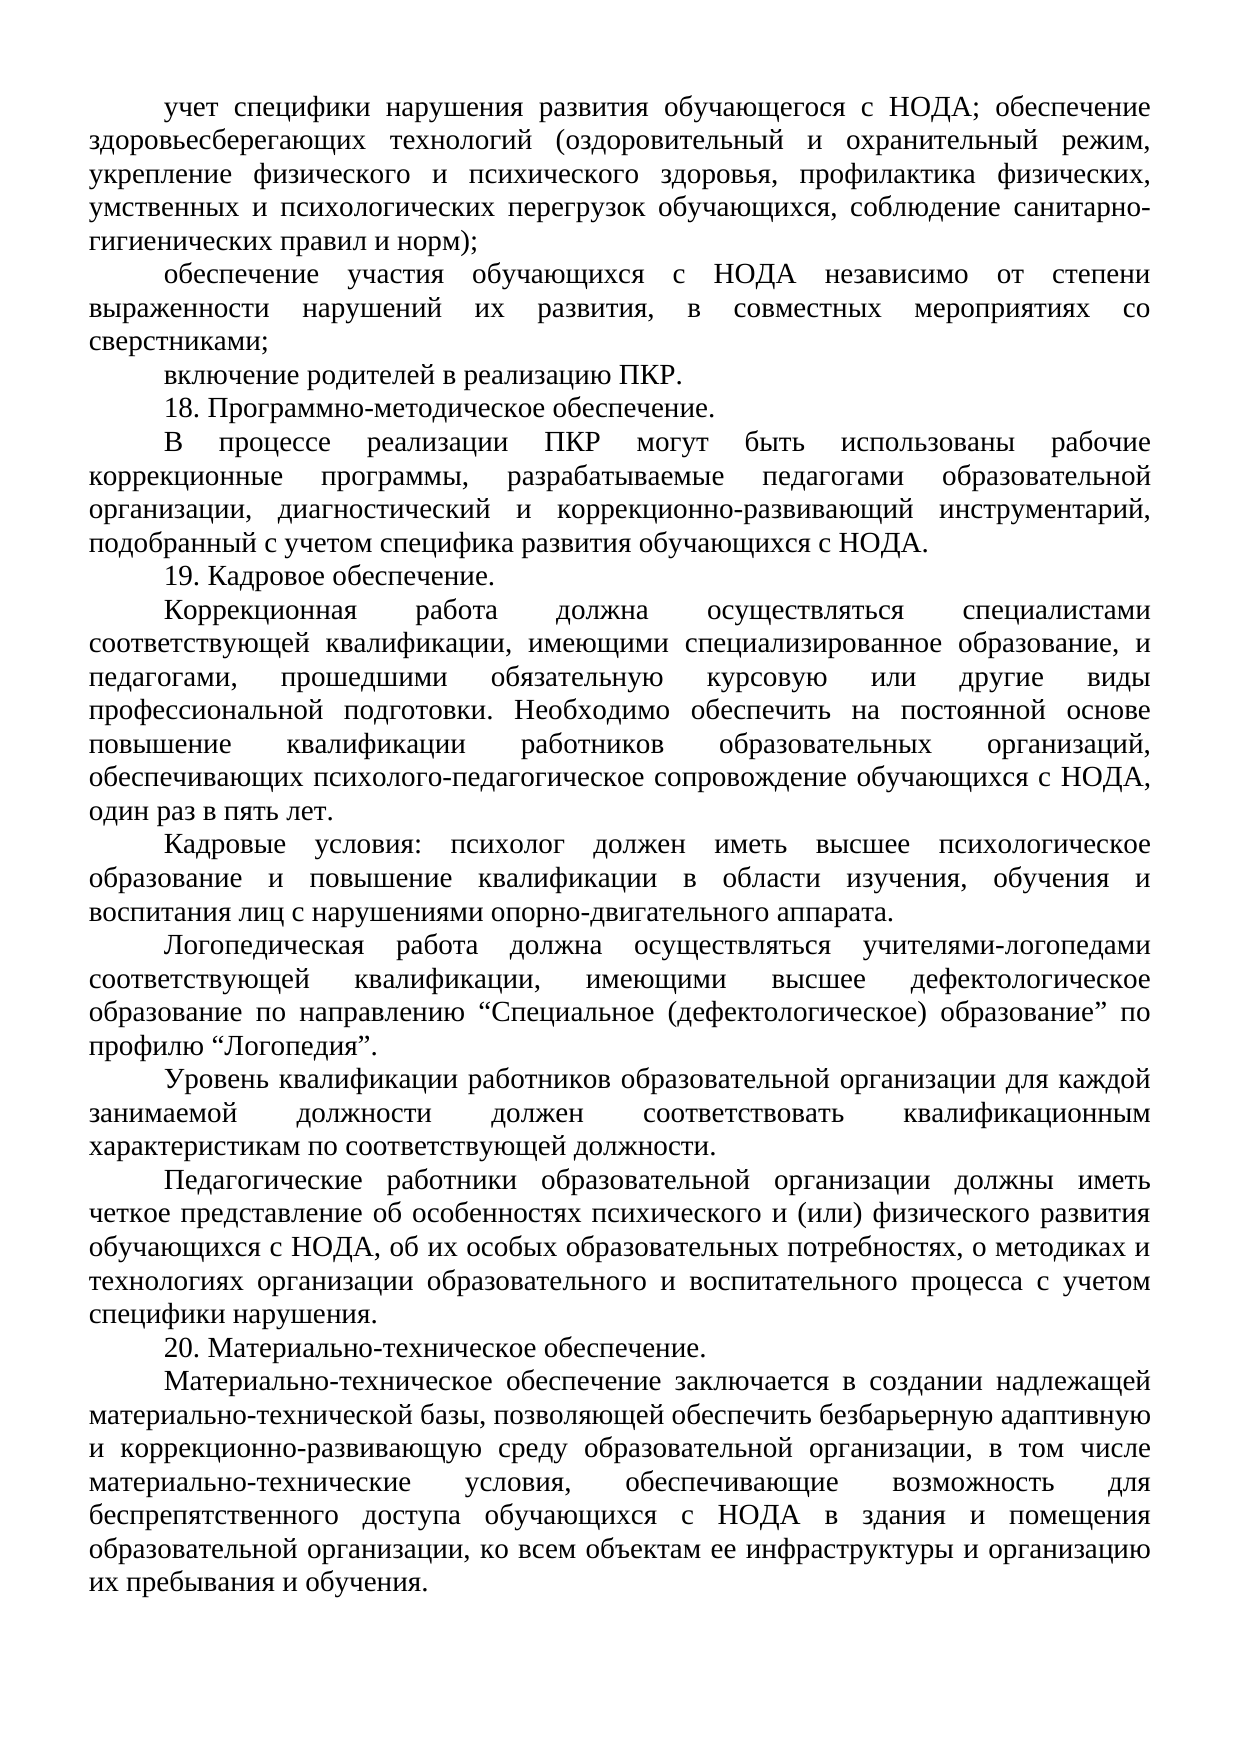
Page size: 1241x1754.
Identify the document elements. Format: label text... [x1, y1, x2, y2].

text 19. Кадровое обеспечение. [88, 558, 1152, 592]
text обеспечение участия обучающихся с НОДА независимо от степени выраженности нарушений их развития, в совместных мероприятиях со сверстниками; [88, 256, 1152, 357]
text включение родителей в реализацию ПКР. [88, 357, 1152, 391]
text Коррекционная работа должна осуществляться специалистами соответствующей квалификации, имеющими специализированное образование, и педагогами, прошедшими обязательную курсовую или другие виды профессиональной подготовки. Необходимо обеспечить на постоянной основе повышение квалификации работников образовательных организаций, обеспечивающих психолого-педагогическое сопровождение обучающихся с НОДА, один раз в пять лет. [88, 592, 1152, 827]
text учет специфики нарушения развития обучающегося с НОДА; обеспечение здоровьесберегающих технологий (оздоровительный и охранительный режим, укрепление физического и психического здоровья, профилактика физических, умственных и психологических перегрузок обучающихся, соблюдение санитарно-гигиенических правил и норм); [88, 89, 1152, 256]
text 20. Материально-техническое обеспечение. [88, 1330, 1152, 1363]
text Логопедическая работа должна осуществляться учителями-логопедами соответствующей квалификации, имеющими высшее дефектологическое образование по направлению “Специальное (дефектологическое) образование” по профилю “Логопедия”. [88, 927, 1152, 1061]
text Педагогические работники образовательной организации должны иметь четкое представление об особенностях психического и (или) физического развития обучающихся с НОДА, об их особых образовательных потребностях, о методиках и технологиях организации образовательного и воспитательного процесса с учетом специфики нарушения. [88, 1162, 1152, 1330]
text 18. Программно-методическое обеспечение. [88, 391, 1152, 424]
text Материально-техническое обеспечение заключается в создании надлежащей материально-технической базы, позволяющей обеспечить безбарьерную адаптивную и коррекционно-развивающую среду образовательной организации, в том числе материально-технические условия, обеспечивающие возможность для беспрепятственного доступа обучающихся с НОДА в здания и помещения образовательной организации, ко всем объектам ее инфраструктуры и организацию их пребывания и обучения. [88, 1363, 1152, 1598]
text Уровень квалификации работников образовательной организации для каждой занимаемой должности должен соответствовать квалификационным характеристикам по соответствующей должности. [88, 1061, 1152, 1162]
text Кадровые условия: психолог должен иметь высшее психологическое образование и повышение квалификации в области изучения, обучения и воспитания лиц с нарушениями опорно-двигательного аппарата. [88, 827, 1152, 927]
text В процессе реализации ПКР могут быть использованы рабочие коррекционные программы, разрабатываемые педагогами образовательной организации, диагностический и коррекционно-развивающий инструментарий, подобранный с учетом специфика развития обучающихся с НОДА. [88, 424, 1152, 558]
